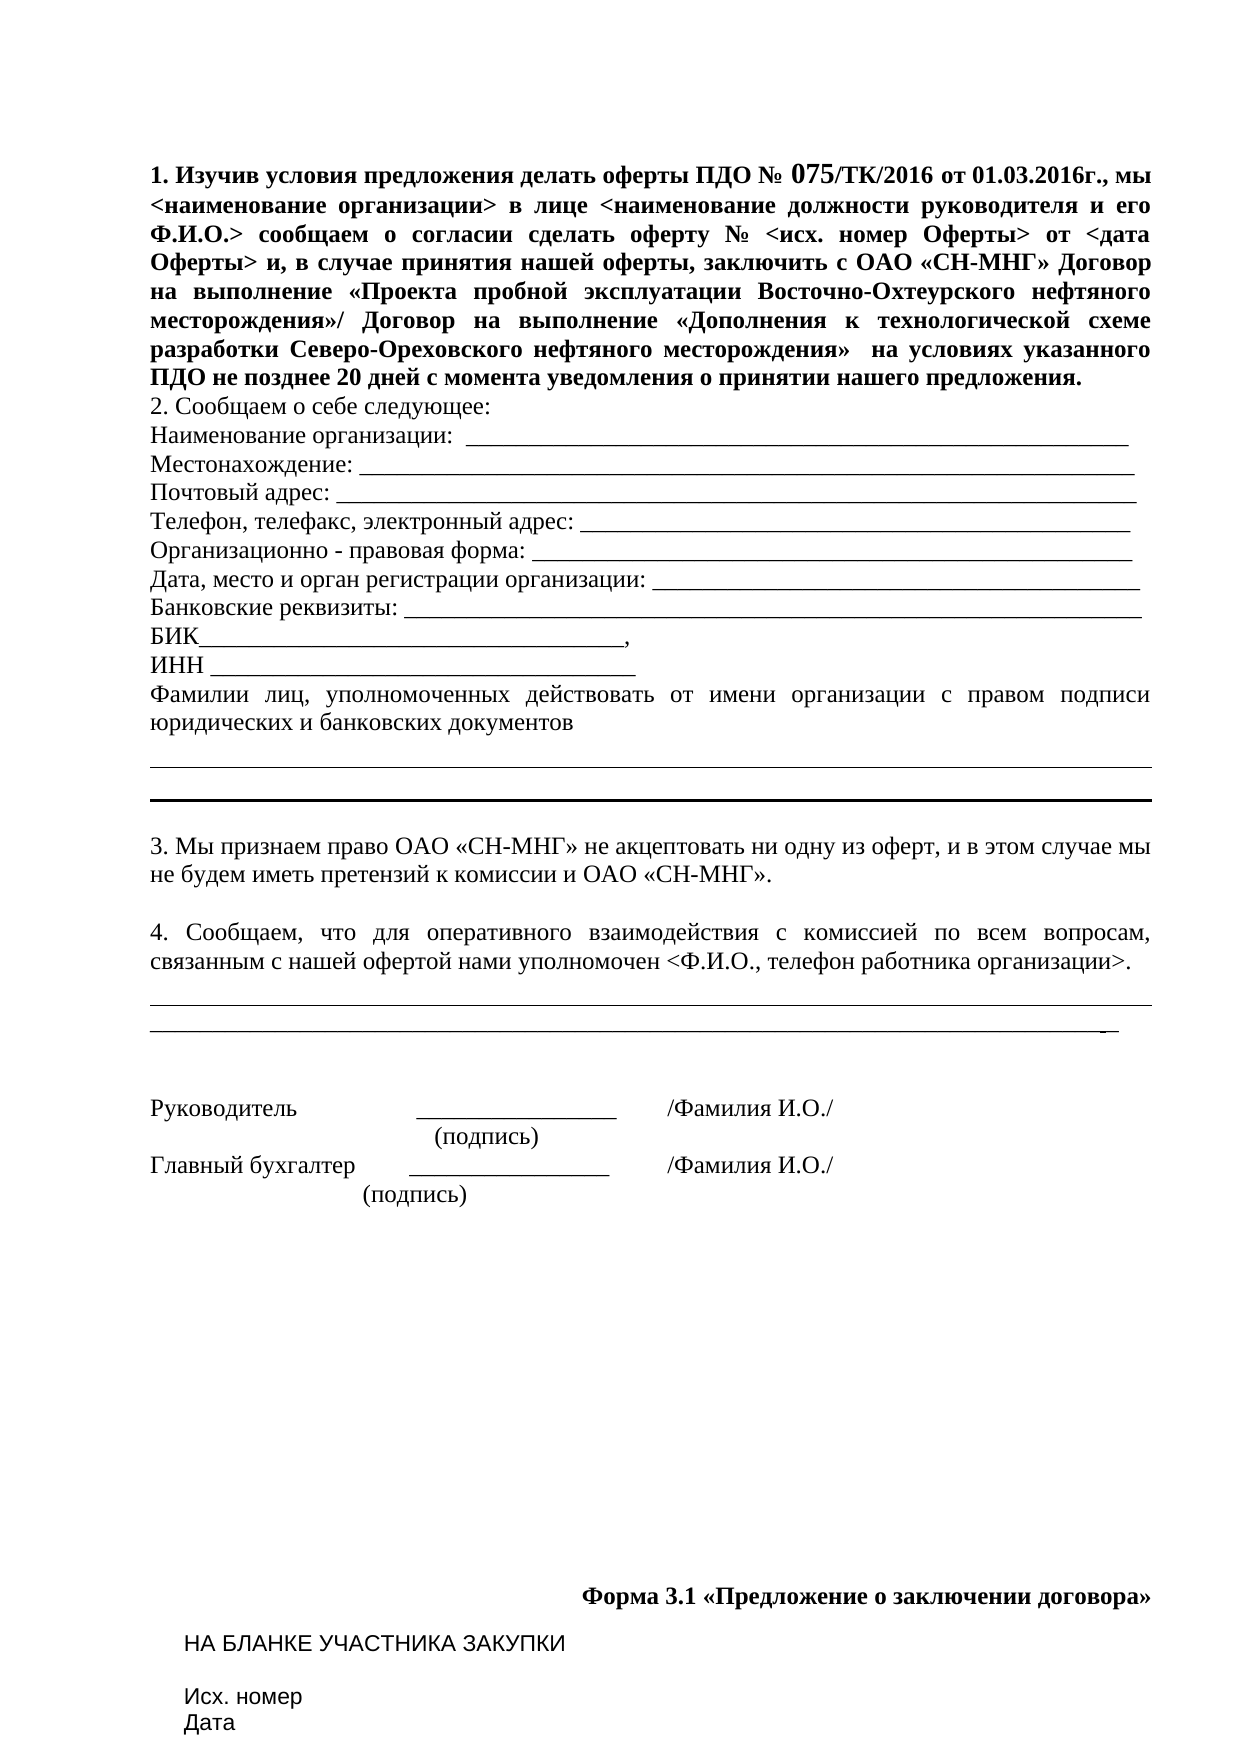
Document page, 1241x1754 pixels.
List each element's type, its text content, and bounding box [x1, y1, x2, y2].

title 1. Изучив условия предложения делать оферты ПДО № 075/ТК/2016 от 01.03.2016г., мы <наименование организации> в лице <наименование должности руководителя и его Ф.И.О.> сообщаем о согласии сделать оферту № <исх. номер Оферты> от <дата Оферты> и, в случае принятия нашей оферты, заключить с ОАО «СН-МНГ» Договор на выполнение «Проекта пробной эксплуатации Восточно-Охтеурского нефтяного месторождения»/ Договор на выполнение «Дополнения к технологической схеме разработки Северо-Ореховского нефтяного месторождения» на условиях указанного ПДО не позднее 20 дней с момента уведомления о принятии нашего предложения. [150, 156, 1152, 391]
text ____________________________________________________________________________ _ [150, 1006, 1152, 1035]
text 4. Сообщаем, что для оперативного взаимодействия с комиссией по всем вопросам, связанным с нашей офертой нами уполномочен <Ф.И.О., телефон работника организации>. [150, 917, 1152, 974]
text Главный бухгалтер ________________ /Фамилия И.О./ [150, 1150, 1152, 1179]
text БИК__________________________________, [150, 621, 1152, 650]
text Наименование организации: _____________________________________________________ [150, 420, 1152, 449]
text Местонахождение: ______________________________________________________________ [150, 449, 1152, 477]
text Почтовый адрес: ________________________________________________________________ [150, 477, 1152, 506]
text ИНН __________________________________ [150, 650, 1152, 679]
text Руководитель ________________ /Фамилия И.О./ [150, 1093, 1152, 1121]
text (подпись) [150, 1121, 1152, 1150]
text Дата, место и орган регистрации организации: _______________________________________ [150, 564, 1152, 592]
text Организационно - правовая форма: ________________________________________________ [150, 535, 1152, 564]
text Фамилии лиц, уполномоченных действовать от имени организации с правом подписи юридических и банковских документов [150, 679, 1152, 736]
text 2. Сообщаем о себе следующее: [150, 391, 1152, 420]
text (подпись) [150, 1179, 1152, 1208]
text Банковские реквизиты: ___________________________________________________________ [150, 592, 1152, 621]
text 3. Мы признаем право ОАО «СН-МНГ» не акцептовать ни одну из оферт, и в этом случае мы не будем иметь претензий к комиссии и ОАО «СН-МНГ». [150, 831, 1152, 888]
text Телефон, телефакс, электронный адрес: ____________________________________________ [150, 506, 1152, 535]
text Форма 3.1 «Предложение о заключении договора» [150, 1581, 1152, 1610]
